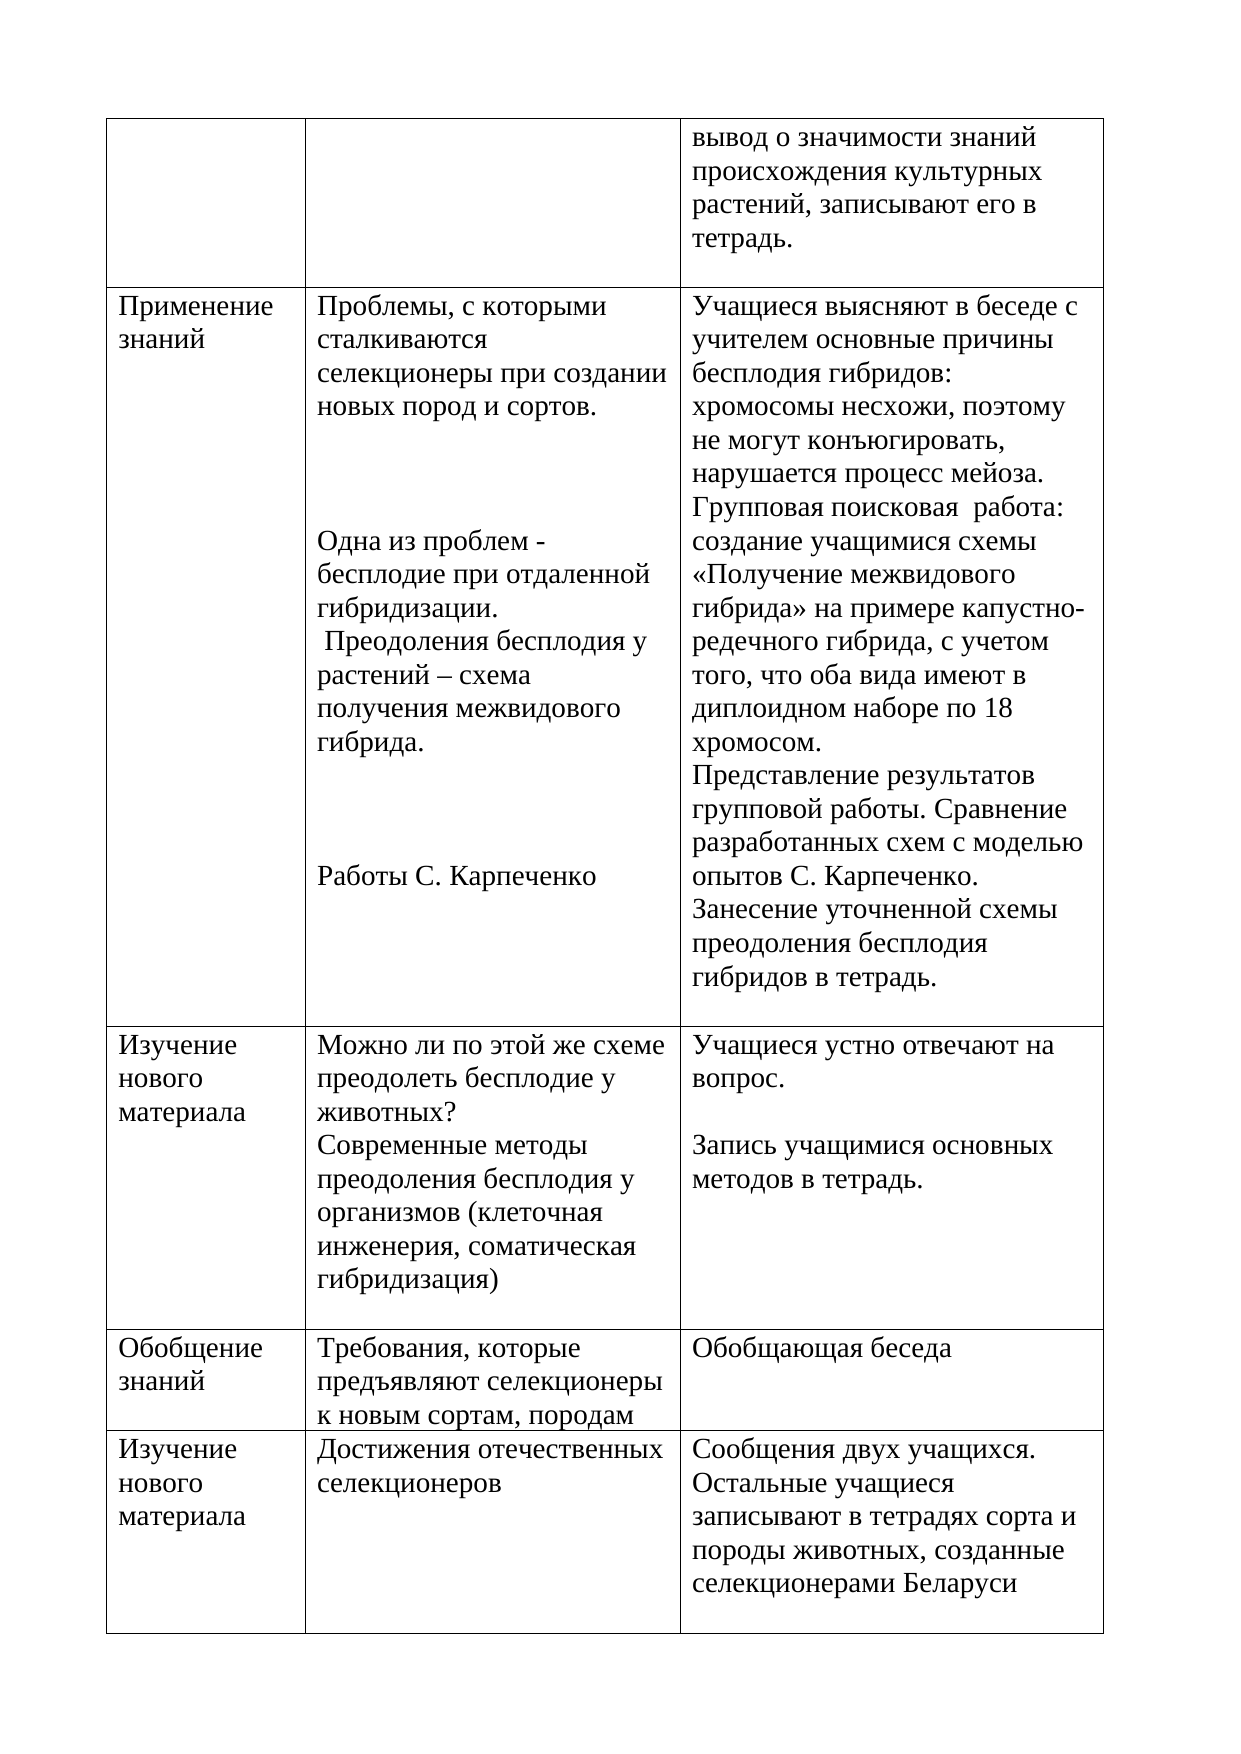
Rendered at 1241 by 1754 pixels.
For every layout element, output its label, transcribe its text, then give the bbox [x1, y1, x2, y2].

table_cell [107, 119, 305, 287]
table_cell Можно ли по этой же схеме преодолеть бесплодие у животных? Современные методы преодоления бесплодия у организмов (клеточная инженерия, соматическая гибридизация) [306, 1027, 680, 1329]
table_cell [306, 119, 680, 287]
table_cell Достижения отечественных селекционеров [306, 1431, 680, 1633]
table_cell Применение знаний [107, 288, 305, 1026]
table_cell Обобщающая беседа [681, 1330, 1103, 1430]
table_cell Требования, которые предъявляют селекционеры к новым сортам, породам [306, 1330, 680, 1430]
table_cell Обобщение знаний [107, 1330, 305, 1430]
table_cell Изучение нового материала [107, 1027, 305, 1329]
table_cell Сообщения двух учащихся. Остальные учащиеся записывают в тетрадях сорта и породы животных, созданные селекционерами Беларуси [681, 1431, 1103, 1633]
table_cell Учащиеся устно отвечают на вопрос. Запись учащимися основных методов в тетрадь. [681, 1027, 1103, 1329]
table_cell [681, 119, 1103, 287]
table_cell Учащиеся выясняют в беседе с учителем основные причины бесплодия гибридов: хромосомы несхожи, поэтому не могут конъюгировать, нарушается процесс мейоза. Групповая поисковая работа: создание учащимися схемы «Получение межвидового гибрида» на примере капустно-редечного гибрида, с учетом того, что оба вида имеют в диплоидном наборе по 18 хромосом. Представление результатов групповой работы. Сравнение разработанных схем с моделью опытов С. Карпеченко. Занесение уточненной схемы преодоления бесплодия гибридов в тетрадь. [681, 288, 1103, 1026]
table_cell Проблемы, с которыми сталкиваются селекционеры при создании новых пород и сортов. Одна из проблем - бесплодие при отдаленной гибридизации. Преодоления бесплодия у растений – схема получения межвидового гибрида. Работы С. Карпеченко [306, 288, 680, 1026]
table_cell Изучение нового материала [107, 1431, 305, 1633]
